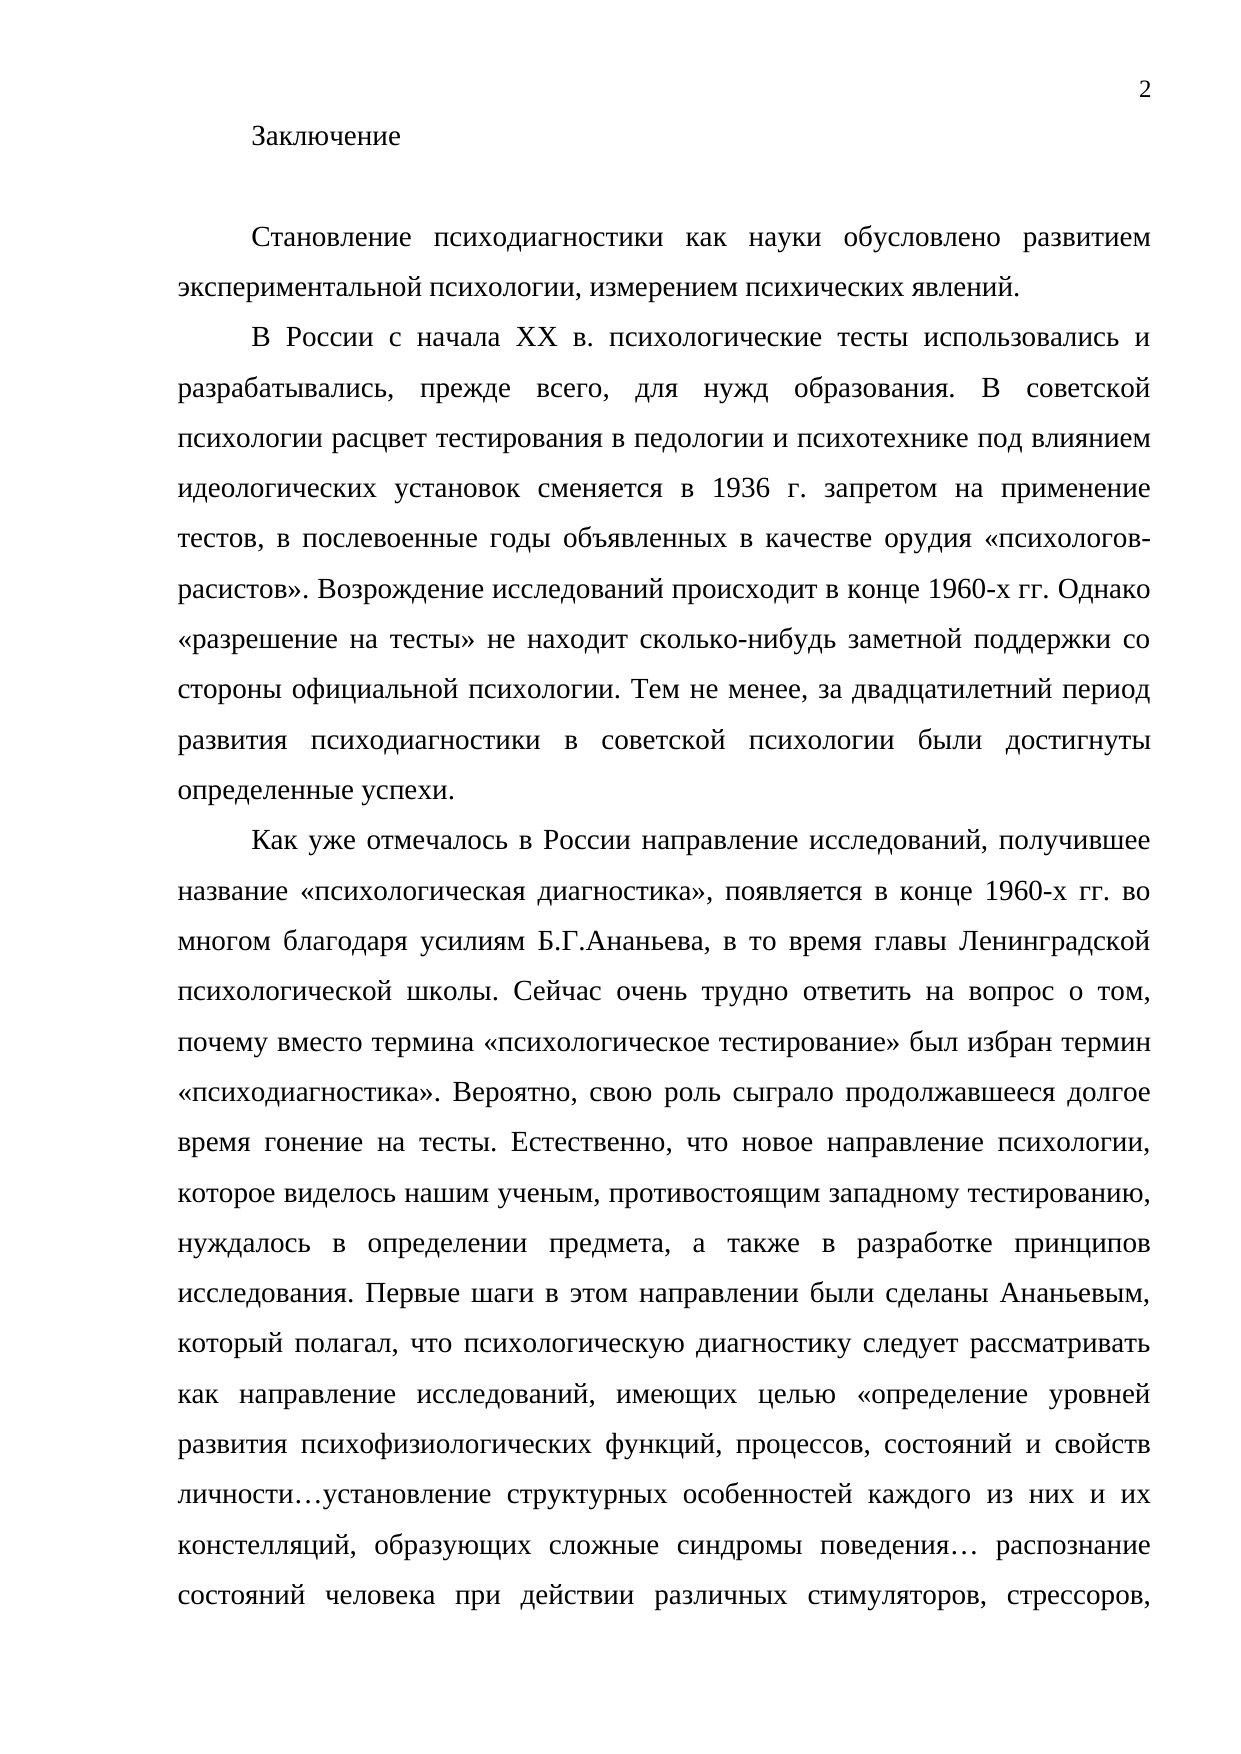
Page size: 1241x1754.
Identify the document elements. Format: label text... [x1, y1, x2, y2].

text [177, 822, 1152, 1611]
text В России с начала XX в. психологические тесты использовались и разрабатывались, прежде всего, для нужд образования. В советской психологии расцвет тестирования в педологии и психотехнике под влиянием идеологических установок сменяется в . запретом на применение тестов, в послевоенные годы объявленных в качестве орудия «психологов- расистов». Возрождение исследований происходит в конце 1960-х гг. Однако «разрешение на тесты» не находит сколько-нибудь заметной поддержки со стороны официальной психологии. Тем не менее, за двадцатилетний период развития психодиагностики в советской психологии были достигнуты определенные успехи. [177, 319, 1152, 806]
text Становление психодиагностики как науки обусловлено развитием экспериментальной психологии, измерением психических явлений. [177, 219, 1152, 303]
text Заключение [177, 118, 1152, 152]
